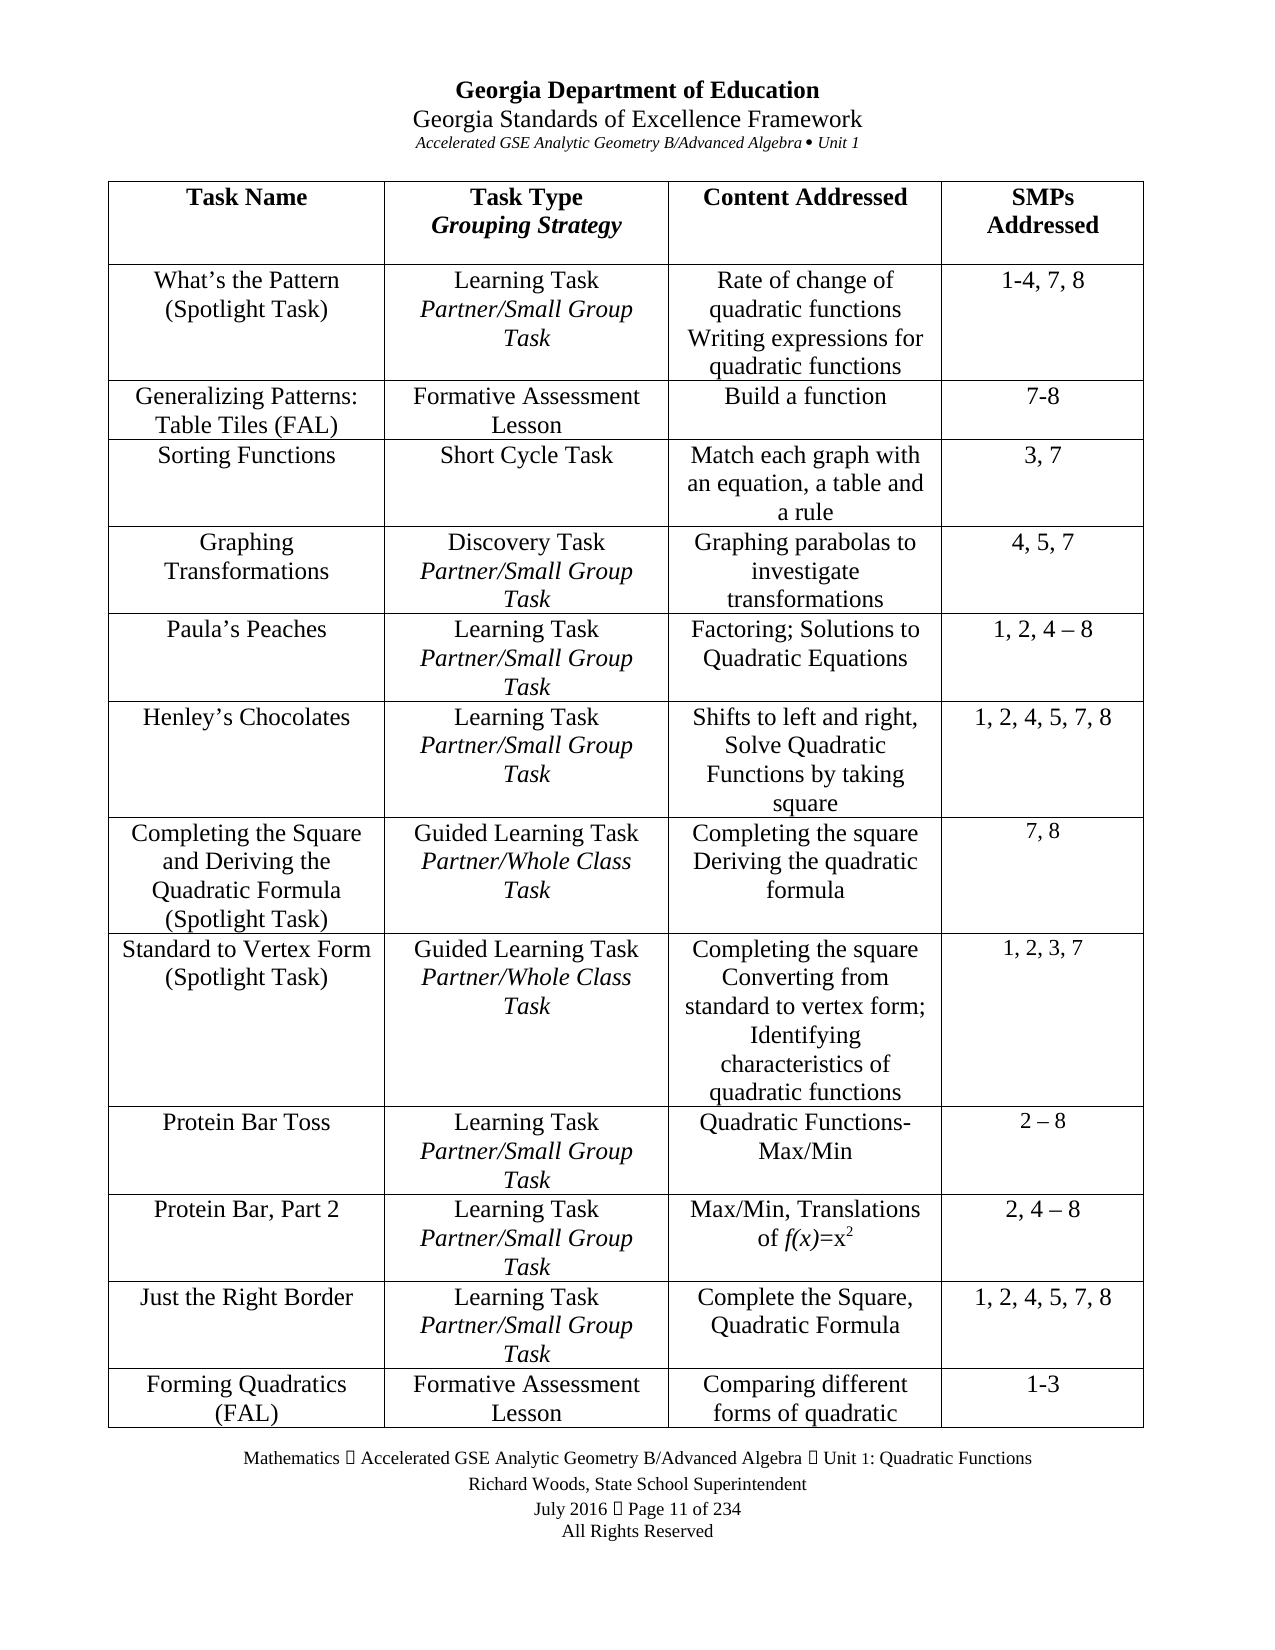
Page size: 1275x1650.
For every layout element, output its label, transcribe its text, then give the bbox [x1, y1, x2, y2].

table_cell 4, 5, 7 [942, 527, 1143, 613]
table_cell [109, 1369, 384, 1427]
table_cell Paula’s Peaches [109, 614, 384, 701]
table_cell Standard to Vertex Form (Spotlight Task) [109, 934, 384, 1106]
table_cell 1, 2, 4, 5, 7, 8 [942, 1282, 1143, 1368]
table_cell Learning Task Partner/Small Group Task [385, 702, 668, 817]
table_cell Rate of change of quadratic functions Writing expressions for quadratic functions [669, 265, 941, 380]
table_cell 2 – 8 [942, 1107, 1143, 1193]
table_cell Guided Learning Task Partner/Whole Class Task [385, 934, 668, 1106]
table_cell Build a function [669, 381, 941, 439]
table_cell Match each graph with an equation, a table and a rule [669, 440, 941, 526]
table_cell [385, 1369, 668, 1427]
table_cell 2, 4 – 8 [942, 1195, 1143, 1281]
table_cell Protein Bar, Part 2 [109, 1195, 384, 1281]
table_cell 1-3 [942, 1369, 1143, 1427]
table_cell Max/Min, Translations of f(x)=x2 [669, 1195, 941, 1281]
table_cell Sorting Functions [109, 440, 384, 526]
table_cell Short Cycle Task [385, 440, 668, 526]
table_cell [669, 1369, 941, 1427]
table_cell Formative Assessment Lesson [385, 381, 668, 439]
table_cell What’s the Pattern (Spotlight Task) [109, 265, 384, 380]
table_cell Quadratic Functions-Max/Min [669, 1107, 941, 1193]
table_cell Henley’s Chocolates [109, 702, 384, 817]
table_cell Just the Right Border [109, 1282, 384, 1368]
table_cell Discovery Task Partner/Small Group Task [385, 527, 668, 613]
table_cell Complete the Square, Quadratic Formula [669, 1282, 941, 1368]
table_cell Learning Task Partner/Small Group Task [385, 1107, 668, 1193]
table_cell Completing the square Converting from standard to vertex form; Identifying characteristics of quadratic functions [669, 934, 941, 1106]
table_cell Shifts to left and right, Solve Quadratic Functions by taking square [669, 702, 941, 817]
table_cell 1-4, 7, 8 [942, 265, 1143, 380]
table_cell Graphing Transformations [109, 527, 384, 613]
table_cell 1, 2, 4, 5, 7, 8 [942, 702, 1143, 817]
table_cell Completing the Square and Deriving the Quadratic Formula (Spotlight Task) [109, 818, 384, 933]
table_cell Factoring; Solutions to Quadratic Equations [669, 614, 941, 701]
table_cell 1, 2, 3, 7 [942, 934, 1143, 1106]
table_cell Guided Learning Task Partner/Whole Class Task [385, 818, 668, 933]
table_cell Graphing parabolas to investigate transformations [669, 527, 941, 613]
table_cell Protein Bar Toss [109, 1107, 384, 1193]
table_header Task Name [109, 182, 384, 264]
table_cell Completing the square Deriving the quadratic formula [669, 818, 941, 933]
table_cell Learning Task Partner/Small Group Task [385, 1195, 668, 1281]
table_cell 7-8 [942, 381, 1143, 439]
table_cell Learning Task Partner/Small Group Task [385, 1282, 668, 1368]
table_cell Generalizing Patterns: Table Tiles (FAL) [109, 381, 384, 439]
table_header Task Type Grouping Strategy [385, 182, 668, 264]
table_cell 3, 7 [942, 440, 1143, 526]
table_cell Learning Task Partner/Small Group Task [385, 614, 668, 701]
table_header SMPs Addressed [942, 182, 1143, 264]
table_cell 1, 2, 4 – 8 [942, 614, 1143, 701]
table_cell Learning Task Partner/Small Group Task [385, 265, 668, 380]
table_header Content Addressed [669, 182, 941, 264]
table_cell 7, 8 [942, 818, 1143, 933]
